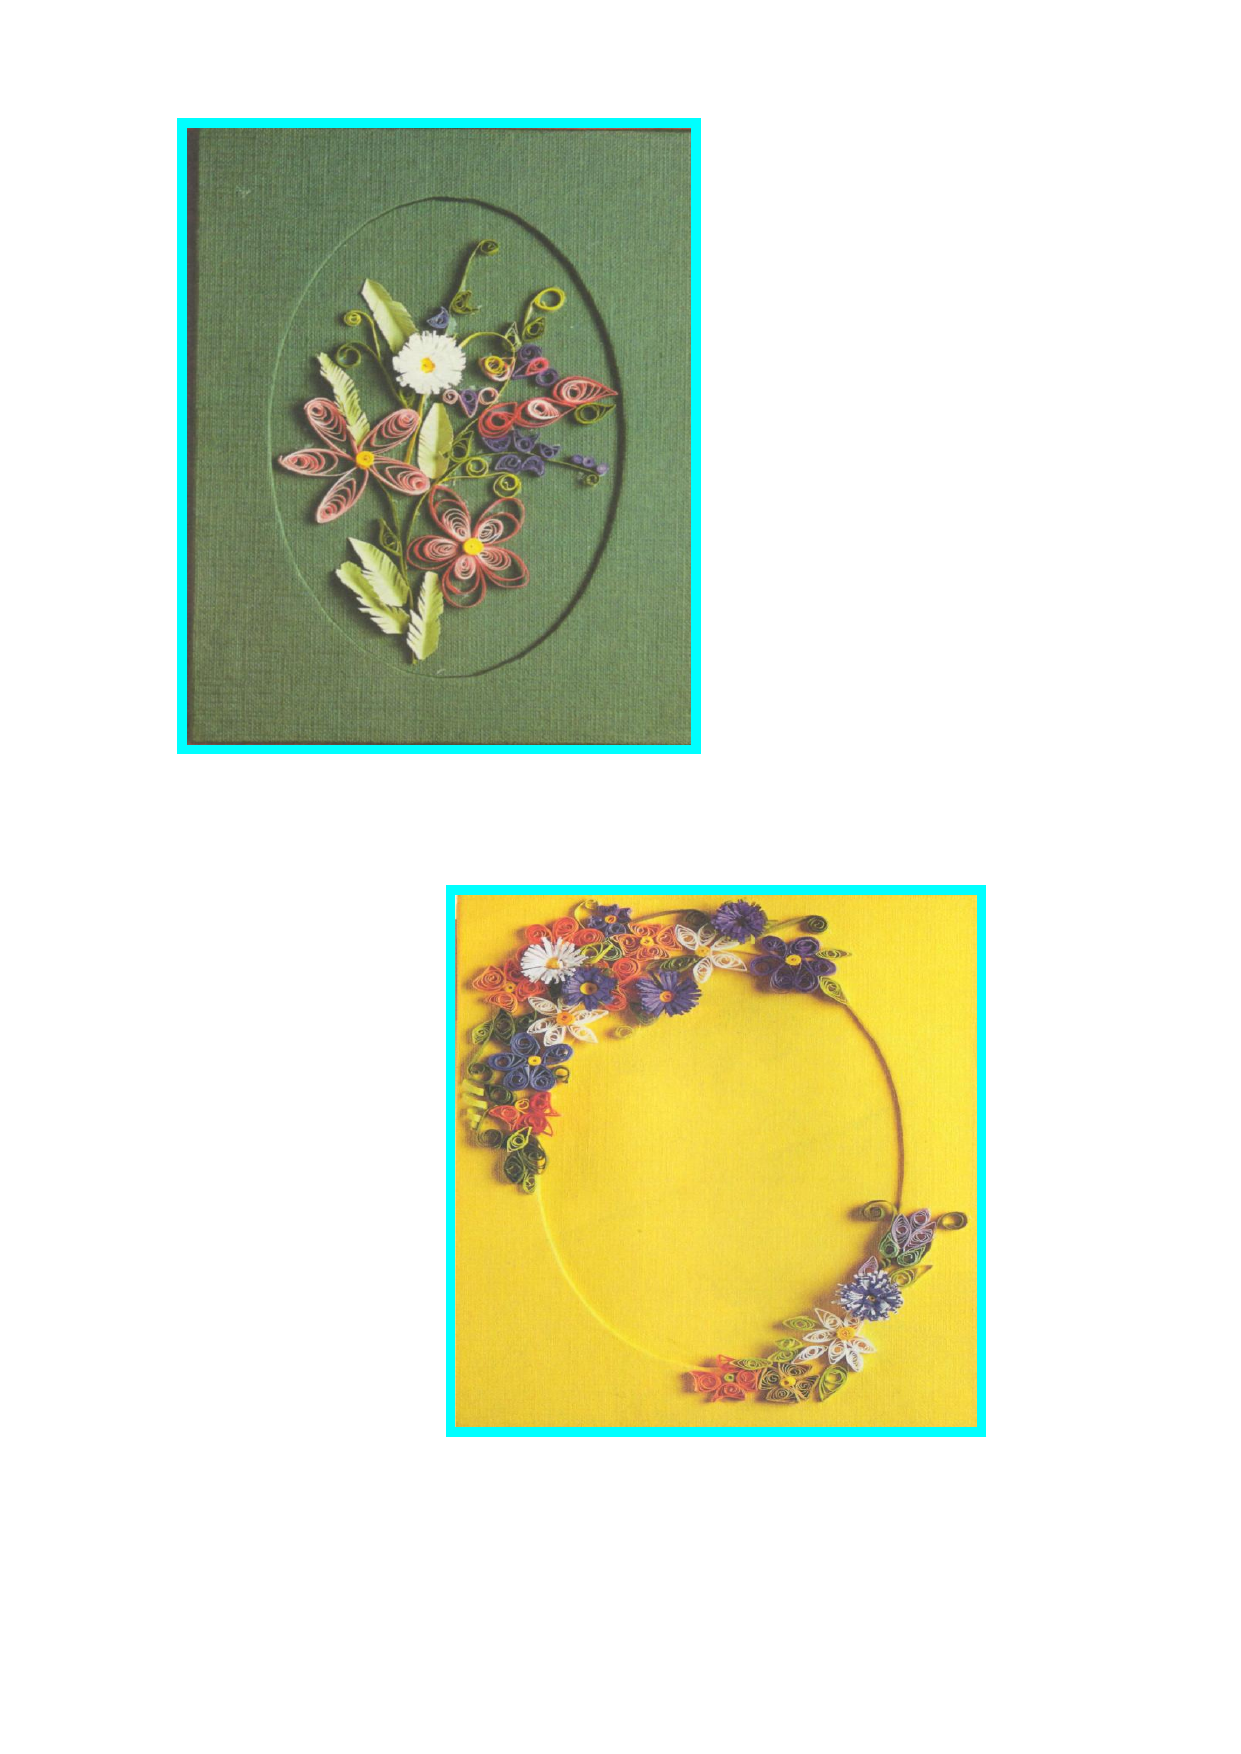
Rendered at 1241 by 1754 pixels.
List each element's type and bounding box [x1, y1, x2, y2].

picture [187, 128, 691, 745]
picture [455, 895, 977, 1427]
